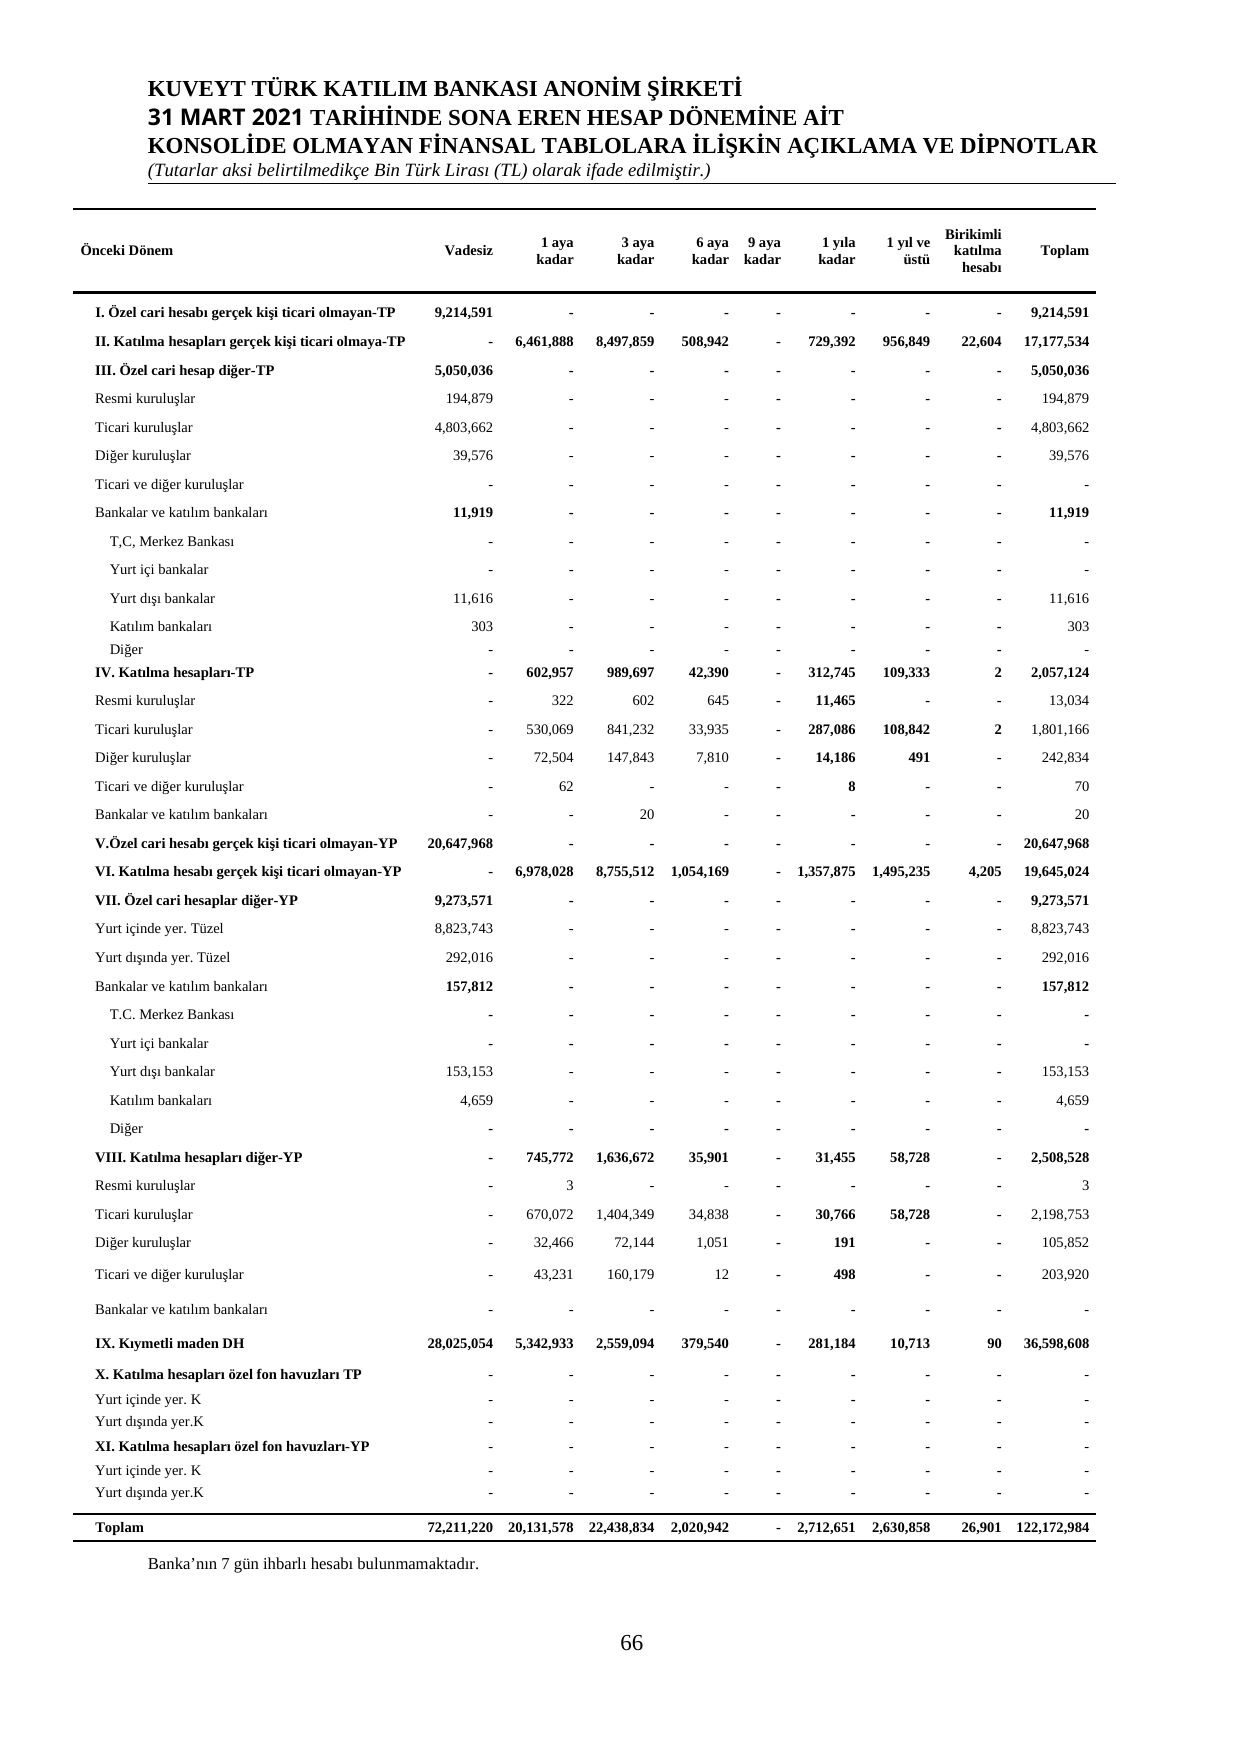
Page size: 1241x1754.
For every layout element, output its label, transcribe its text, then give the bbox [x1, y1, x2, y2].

text Banka’nın 7 gün ihbarlı hesabı bulunmamaktadır. [148, 1554, 1116, 1573]
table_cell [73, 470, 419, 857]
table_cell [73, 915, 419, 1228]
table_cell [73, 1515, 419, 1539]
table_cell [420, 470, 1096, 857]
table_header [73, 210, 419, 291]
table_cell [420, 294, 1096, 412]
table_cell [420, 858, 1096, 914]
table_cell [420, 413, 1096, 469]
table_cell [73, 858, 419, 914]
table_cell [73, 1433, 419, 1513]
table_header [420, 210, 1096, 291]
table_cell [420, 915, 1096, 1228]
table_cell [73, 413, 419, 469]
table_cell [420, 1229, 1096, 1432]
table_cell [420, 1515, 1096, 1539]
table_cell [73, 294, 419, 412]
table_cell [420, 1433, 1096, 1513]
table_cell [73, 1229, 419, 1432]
